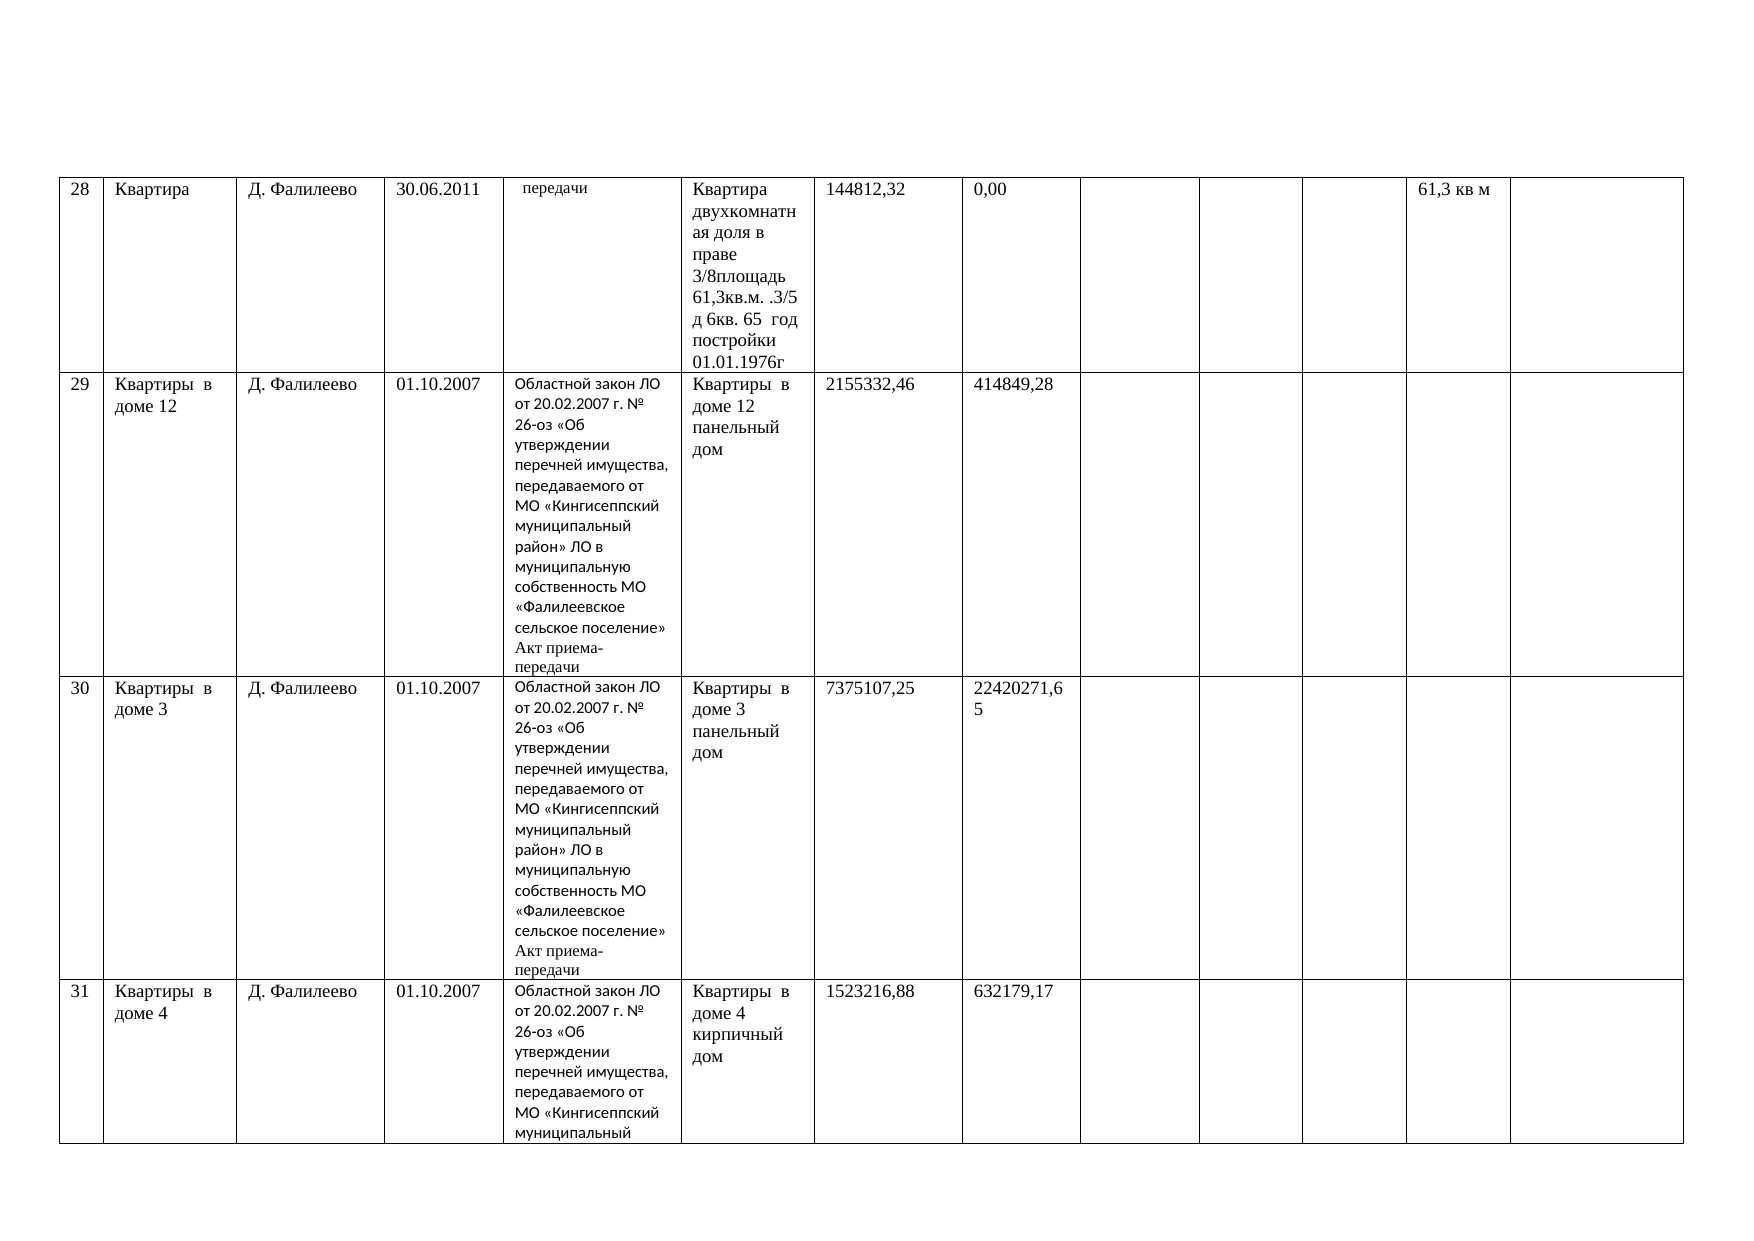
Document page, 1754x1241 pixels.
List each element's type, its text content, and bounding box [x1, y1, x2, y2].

table_cell 31 [60, 980, 103, 1143]
table_cell 61,3 кв м [1407, 178, 1510, 372]
table_cell [1200, 980, 1302, 1143]
table_cell 2155332,46 [815, 373, 962, 676]
table_cell Д. Фалилеево [237, 677, 384, 979]
table_cell [1081, 980, 1199, 1143]
table_cell Квартиры в доме 12 [104, 373, 236, 676]
table_cell передачи [504, 178, 681, 372]
table_cell 0,00 [963, 178, 1080, 372]
table_cell Квартиры в доме 12 панельный дом [682, 373, 814, 676]
table_cell 01.10.2007 [385, 373, 503, 676]
table_cell Д. Фалилеево [237, 178, 384, 372]
table_cell [1303, 677, 1406, 979]
table_cell [1511, 980, 1683, 1143]
table_cell 632179,17 [963, 980, 1080, 1143]
table_cell 29 [60, 373, 103, 676]
table_cell 30 [60, 677, 103, 979]
table_cell [1511, 373, 1683, 676]
table_cell [1303, 980, 1406, 1143]
table_cell 30.06.2011 [385, 178, 503, 372]
table_cell 1523216,88 [815, 980, 962, 1143]
table_cell [1081, 178, 1199, 372]
table_cell [1081, 373, 1199, 676]
table_cell 01.10.2007 [385, 677, 503, 979]
table_cell [1407, 677, 1510, 979]
table_cell Квартиры в доме 4 [104, 980, 236, 1143]
table_cell 144812,32 [815, 178, 962, 372]
table_cell Д. Фалилеево [237, 373, 384, 676]
table_cell [1407, 373, 1510, 676]
table_cell [1200, 373, 1302, 676]
table_cell [1407, 980, 1510, 1143]
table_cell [682, 980, 814, 1143]
table_cell [1303, 178, 1406, 372]
table_cell [1081, 677, 1199, 979]
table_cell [504, 980, 681, 1143]
table_cell Д. Фалилеево [237, 980, 384, 1143]
table_cell Квартиры в доме 3 [104, 677, 236, 979]
table_cell 01.10.2007 [385, 980, 503, 1143]
table_cell 22420271,65 [963, 677, 1080, 979]
table_cell Квартира двухкомнатная доля в праве 3/8площадь 61,3кв.м. .3/5 д 6кв. 65 год постройки 01.01.1976г [682, 178, 814, 372]
table_cell 414849,28 [963, 373, 1080, 676]
table_cell [1200, 677, 1302, 979]
table_cell [1511, 677, 1683, 979]
table_cell 28 [60, 178, 103, 372]
table_cell 7375107,25 [815, 677, 962, 979]
table_cell [1511, 178, 1683, 372]
table_cell Квартира [104, 178, 236, 372]
table_cell [1200, 178, 1302, 372]
table_cell [1303, 373, 1406, 676]
table_cell Квартиры в доме 3 панельный дом [682, 677, 814, 979]
